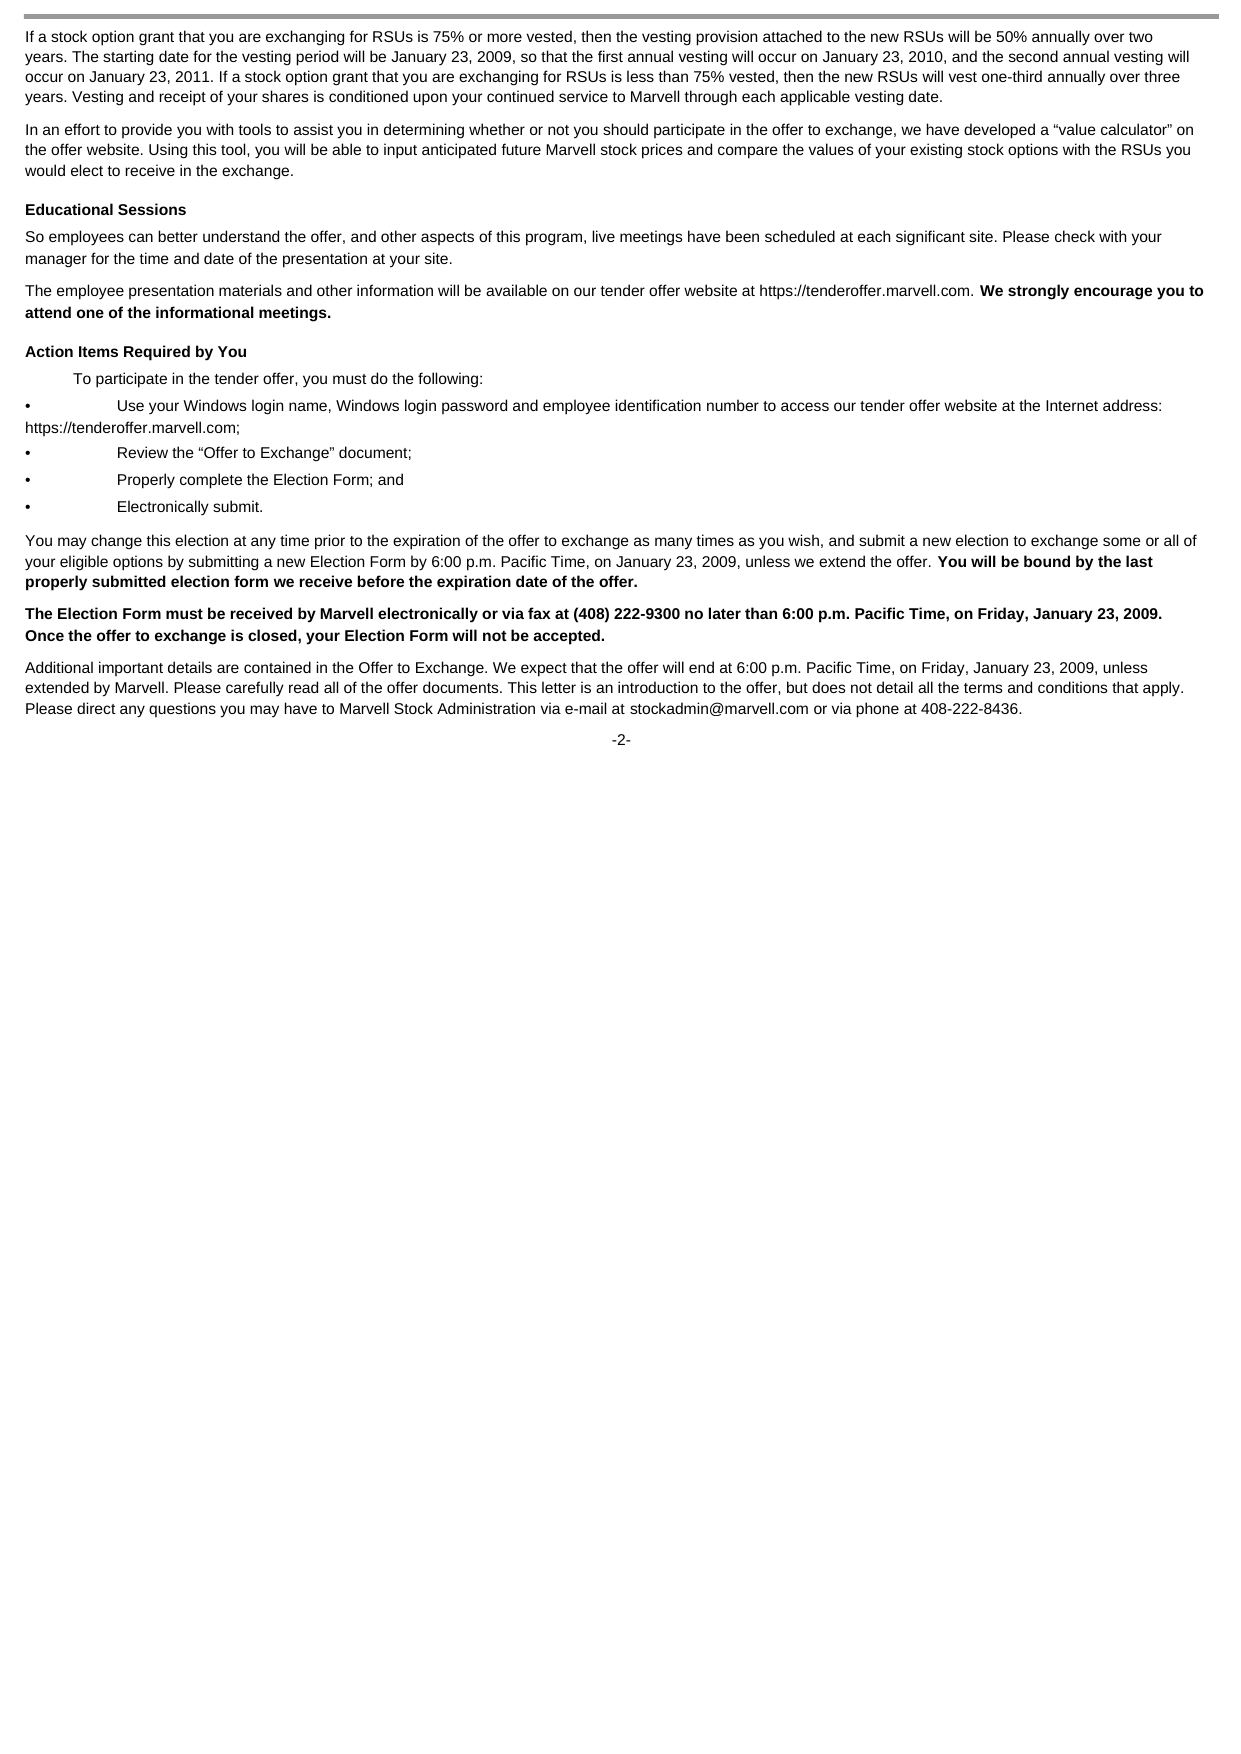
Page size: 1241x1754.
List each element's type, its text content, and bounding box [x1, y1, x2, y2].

text So employees can better understand the offer, and other aspects of this program, live meetings have been scheduled at each significant site. Please check with your manager for the time and date of the presentation at your site. [25, 228, 1199, 268]
list Use your Windows login name, Windows login password and employee identification number to access our tender offer website at the Internet address: https://tenderoffer.marvell.com; [25, 397, 1215, 437]
text Action Items Required by You [25, 343, 1215, 361]
text You may change this election at any time prior to the expiration of the offer to exchange as many times as you wish, and submit a new election to exchange some or all of your eligible options by submitting a new Election Form by 6:00 p.m. Pacific Time, on January 23, 2009, unless we extend the offer. You will be bound by the last properly submitted election form we receive before the expiration date of the offer. [25, 532, 1215, 591]
text Additional important details are contained in the Offer to Exchange. We expect that the offer will end at 6:00 p.m. Pacific Time, on Friday, January 23, 2009, unless extended by Marvell. Please carefully read all of the offer documents. This letter is an introduction to the offer, but does not detail all the terms and conditions that apply. Please direct any questions you may have to Marvell Stock Administration via e-mail at stockadmin@marvell.com or via phone at 408-222-8436. [25, 659, 1209, 718]
text -2- [25, 731, 1217, 749]
list Electronically submit. [25, 497, 1215, 515]
list Review the “Offer to Exchange” document; [25, 443, 1215, 461]
text Educational Sessions [25, 201, 1215, 219]
picture [23, 14, 1219, 19]
list Properly complete the Election Form; and [25, 470, 1215, 488]
text The Election Form must be received by Marvell electronically or via fax at (408) 222-9300 no later than 6:00 p.m. Pacific Time, on Friday, January 23, 2009. Once the offer to exchange is closed, your Election Form will not be accepted. [25, 605, 1203, 645]
text If a stock option grant that you are exchanging for RSUs is 75% or more vested, then the vesting provision attached to the new RSUs will be 50% annually over two years. The starting date for the vesting period will be January 23, 2009, so that the first annual vesting will occur on January 23, 2010, and the second annual vesting will occur on January 23, 2011. If a stock option grant that you are exchanging for RSUs is less than 75% vested, then the new RSUs will vest one-third annually over three years. Vesting and receipt of your shares is conditioned upon your continued service to Marvell through each applicable vesting date. [25, 27, 1197, 106]
text In an effort to provide you with tools to assist you in determining whether or not you should participate in the offer to exchange, we have developed a “value calculator” on the offer website. Using this tool, you will be able to input anticipated future Marvell stock prices and compare the values of your existing stock options with the RSUs you would elect to receive in the exchange. [25, 121, 1205, 180]
text The employee presentation materials and other information will be available on our tender offer website at https://tenderoffer.marvell.com. We strongly encourage you to attend one of the informational meetings. [25, 282, 1207, 322]
text To participate in the tender offer, you must do the following: [73, 370, 1215, 388]
